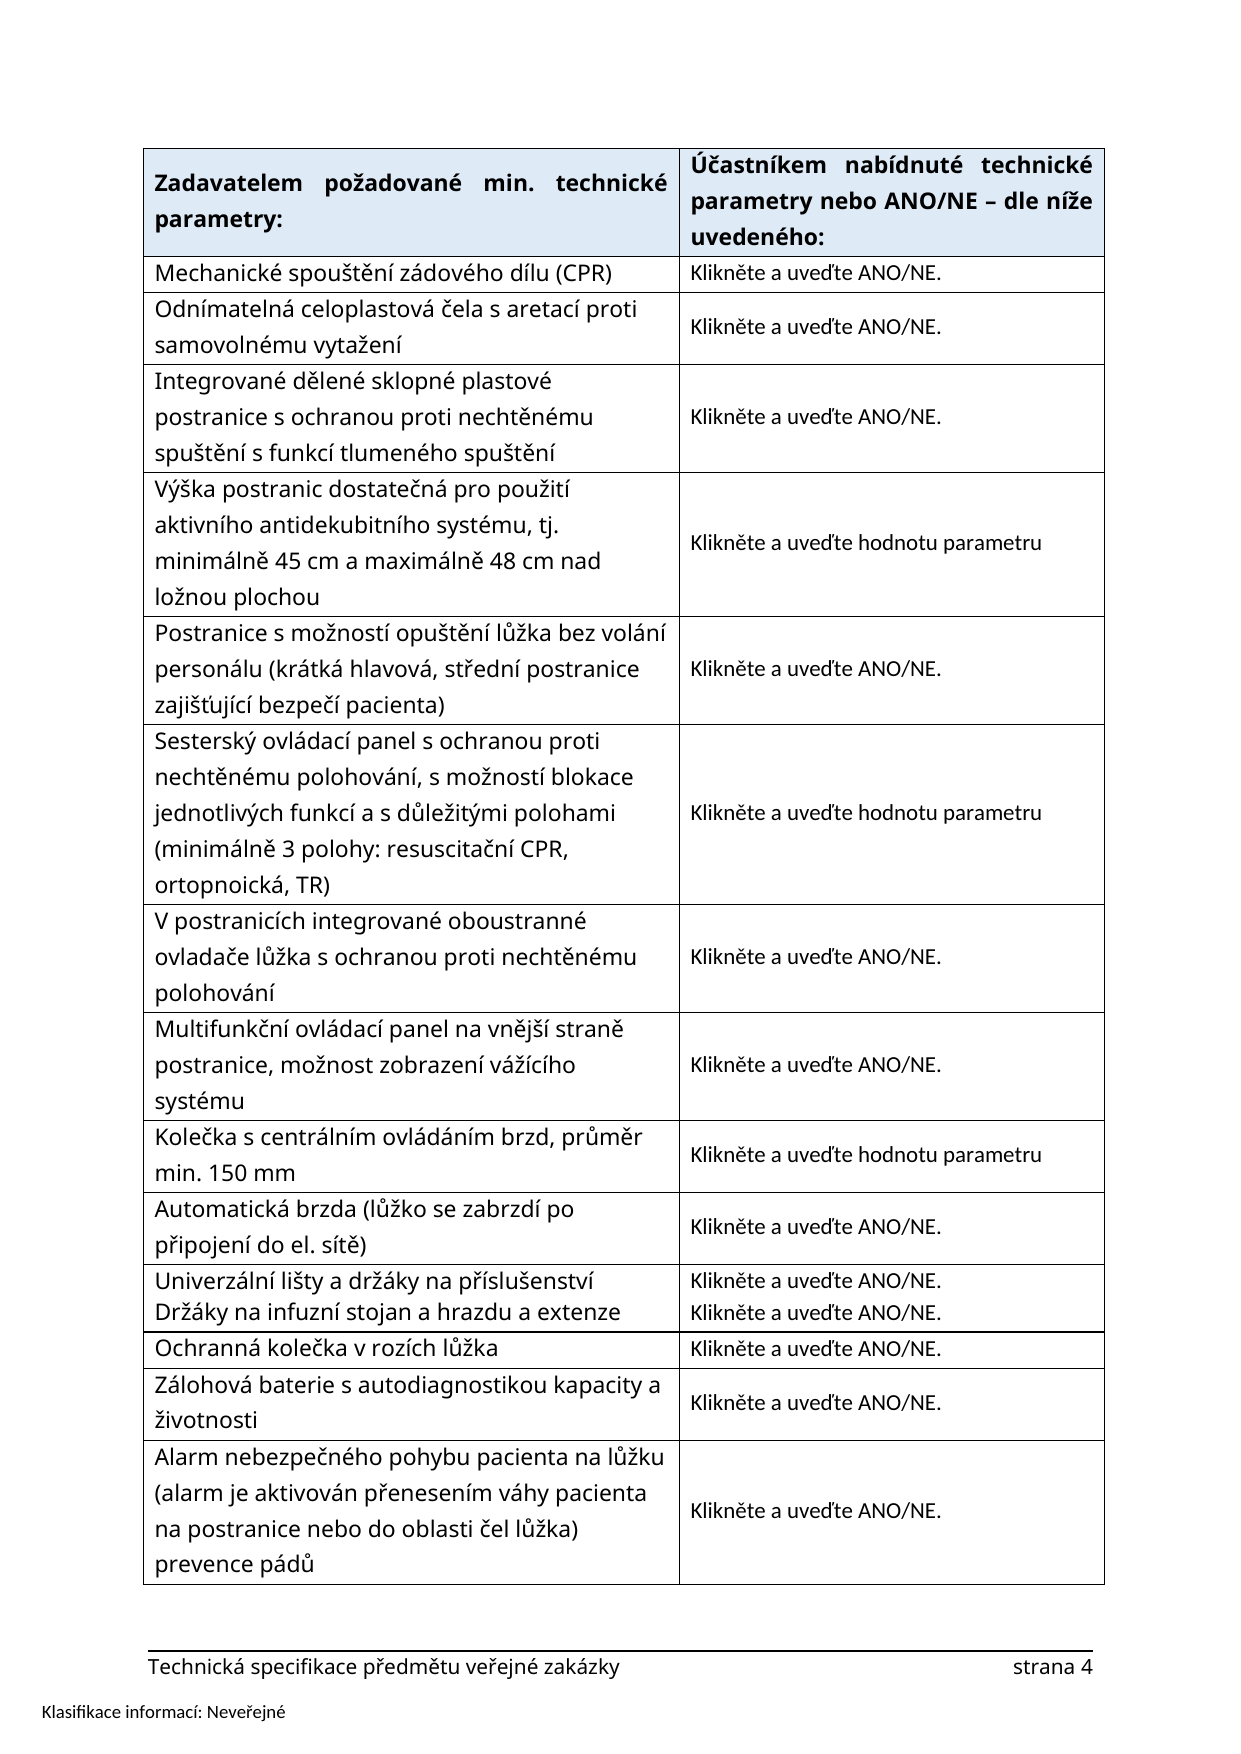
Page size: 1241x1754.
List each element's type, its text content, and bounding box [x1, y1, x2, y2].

table_cell [680, 473, 1104, 616]
table_cell Multifunkční ovládací panel na vnější straně postranice, možnost zobrazení vážícího systému [144, 1013, 679, 1120]
table_cell Odnímatelná celoplastová čela s aretací proti samovolnému vytažení [144, 293, 679, 364]
table_cell [680, 1265, 1104, 1331]
table_cell Ochranná kolečka v rozích lůžka [144, 1333, 679, 1367]
table_cell Alarm nebezpečného pohybu pacienta na lůžku (alarm je aktivován přenesením váhy pacienta na postranice nebo do oblasti čel lůžka) prevence pádů [144, 1441, 679, 1583]
table_cell Postranice s možností opuštění lůžka bez volání personálu (krátká hlavová, střední postranice zajišťující bezpečí pacienta) [144, 617, 679, 724]
table_cell [680, 905, 1104, 1012]
table_cell [680, 1369, 1104, 1439]
table_cell [680, 1333, 1104, 1367]
table_cell [680, 1013, 1104, 1120]
table_cell Sesterský ovládací panel s ochranou proti nechtěnému polohování, s možností blokace jednotlivých funkcí a s důležitými polohami (minimálně 3 polohy: resuscitační CPR, ortopnoická, TR) [144, 725, 679, 904]
table_cell Mechanické spouštění zádového dílu (CPR) [144, 257, 679, 292]
table_cell [680, 293, 1104, 364]
table_cell Zálohová baterie s autodiagnostikou kapacity a životnosti [144, 1369, 679, 1439]
table_cell Integrované dělené sklopné plastové postranice s ochranou proti nechtěnému spuštění s funkcí tlumeného spuštění [144, 365, 679, 472]
table_cell V postranicích integrované oboustranné ovladače lůžka s ochranou proti nechtěnému polohování [144, 905, 679, 1012]
table_cell [680, 1121, 1104, 1192]
table_cell [680, 617, 1104, 724]
table_header Účastníkem nabídnuté technické parametry nebo ANO/NE – dle níže uvedeného: [680, 149, 1104, 256]
table_cell [680, 1193, 1104, 1264]
table_cell [680, 725, 1104, 904]
table_cell Výška postranic dostatečná pro použití aktivního antidekubitního systému, tj. minimálně 45 cm a maximálně 48 cm nad ložnou plochou [144, 473, 679, 616]
table_cell [680, 365, 1104, 472]
table_cell Kolečka s centrálním ovládáním brzd, průměr min. 150 mm [144, 1121, 679, 1192]
table_cell [680, 257, 1104, 292]
table_cell [680, 1441, 1104, 1583]
table_header Zadavatelem požadované min. technické parametry: [144, 149, 679, 256]
table_cell Automatická brzda (lůžko se zabrzdí po připojení do el. sítě) [144, 1193, 679, 1264]
table_cell Univerzální lišty a držáky na příslušenství Držáky na infuzní stojan a hrazdu a extenze [144, 1265, 679, 1331]
